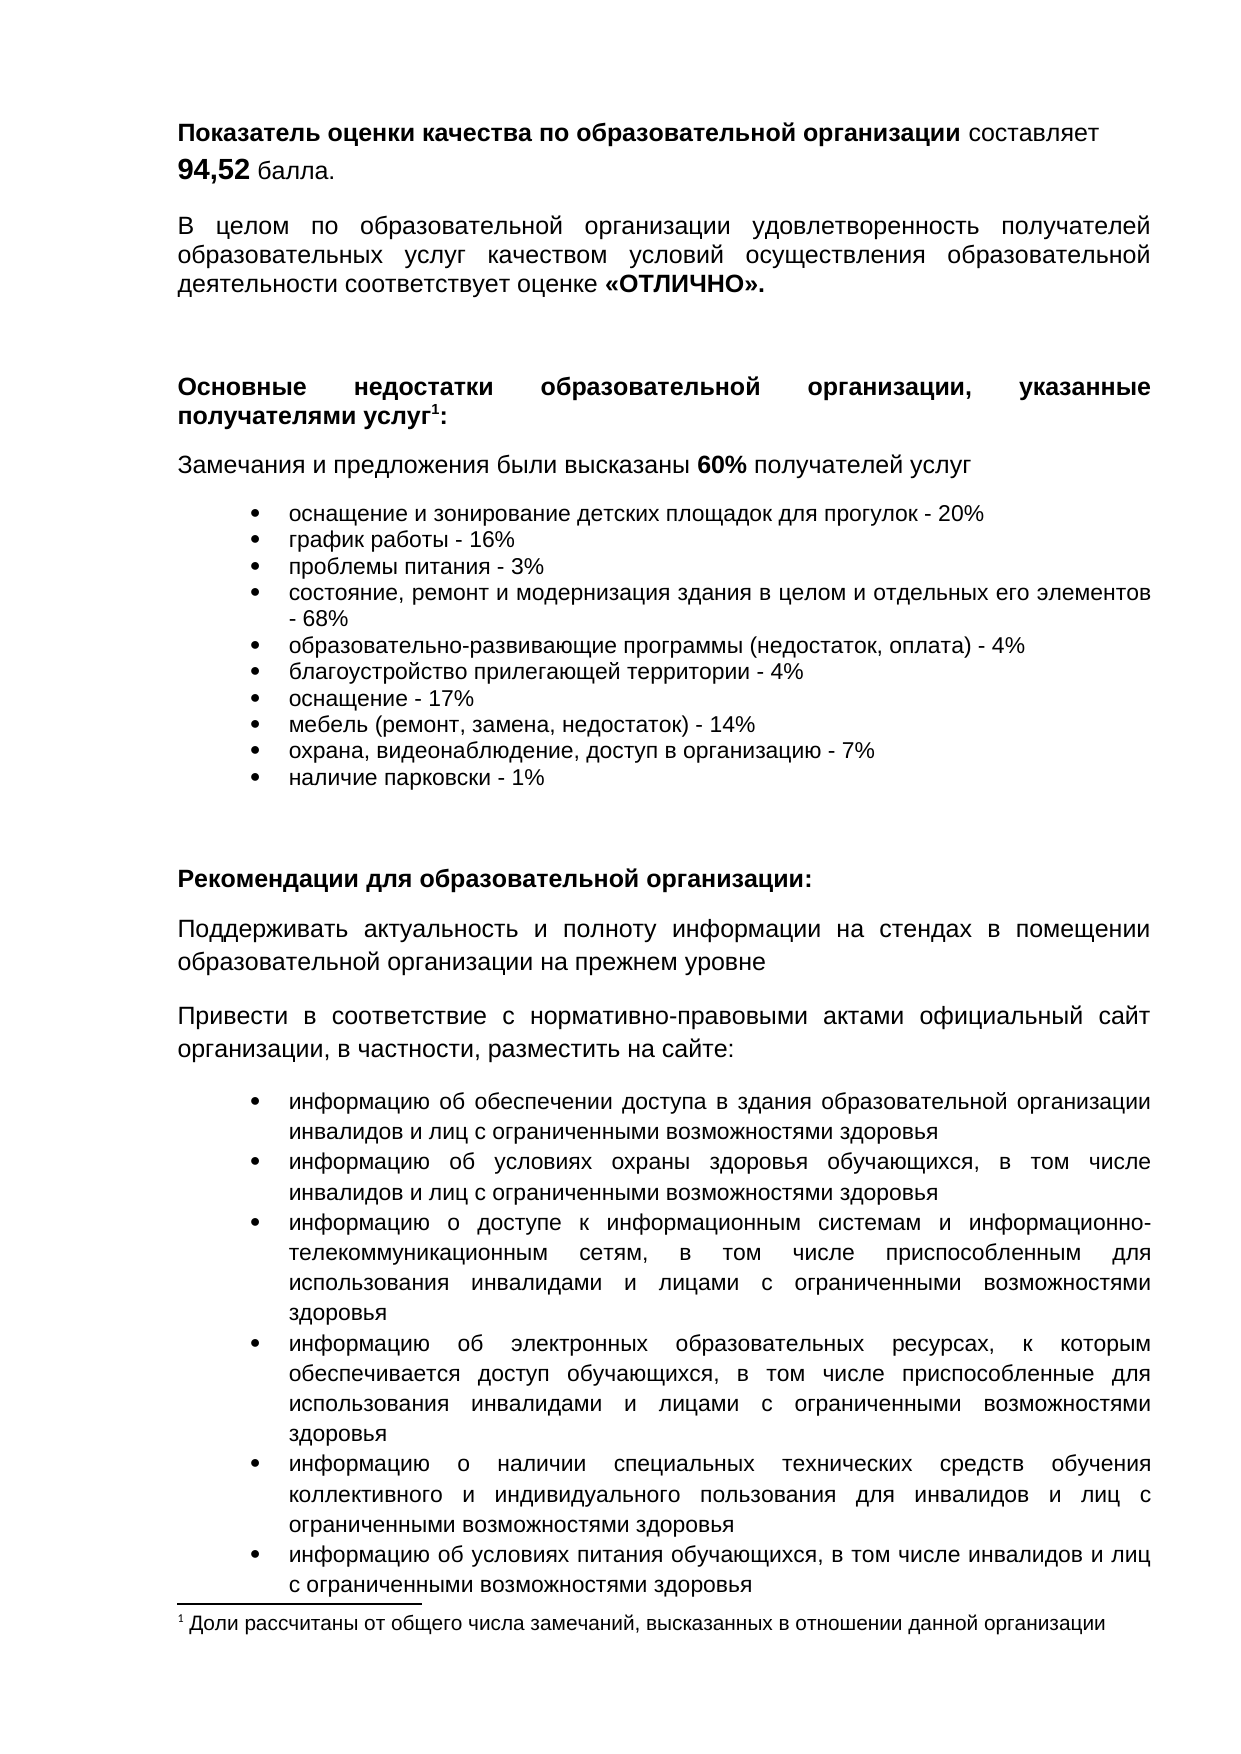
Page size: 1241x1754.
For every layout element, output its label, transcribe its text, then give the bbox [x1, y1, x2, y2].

text Основные недостатки образовательной организации, указанные получателями услуг: [177, 372, 1152, 429]
list оснащение и зонирование детских площадок для прогулок - 20% [251, 500, 1152, 526]
text Привести в соответствие с нормативно-правовыми актами официальный сайт организации, в частности, разместить на сайте: [177, 1001, 1152, 1063]
text В целом по образовательной организации удовлетворенность получателей образовательных услуг качеством условий осуществления образовательной деятельности соответствует оценке «ОТЛИЧНО». [177, 211, 1152, 297]
text Рекомендации для образовательной организации: [177, 864, 1152, 893]
list образовательно-развивающие программы (недостаток, оплата) - 4% [251, 632, 1152, 658]
list наличие парковски - 1% [251, 763, 1152, 790]
list благоустройство прилегающей территории - 4% [251, 658, 1152, 684]
list состояние, ремонт и модернизация здания в целом и отдельных его элементов - 68% [251, 579, 1152, 632]
list информацию о доступе к информационным системам и информационно-телекоммуникационным сетям, в том числе приспособленным для использования инвалидами и лицами с ограниченными возможностями здоровья [251, 1209, 1152, 1326]
list информацию об условиях охраны здоровья обучающихся, в том числе инвалидов и лиц с ограниченными возможностями здоровья [251, 1148, 1152, 1205]
list информацию о наличии специальных технических средств обучения коллективного и индивидуального пользования для инвалидов и лиц с ограниченными возможностями здоровья [251, 1450, 1152, 1537]
text Показатель оценки качества по образовательной организации составляет 94,52 балла. [177, 118, 1152, 185]
list оснащение - 17% [251, 684, 1152, 711]
list проблемы питания - 3% [251, 553, 1152, 579]
list мебель (ремонт, замена, недостаток) - 14% [251, 711, 1152, 737]
text Поддерживать актуальность и полноту информации на стендах в помещении образовательной организации на прежнем уровне [177, 914, 1152, 976]
list информацию об обеспечении доступа в здания образовательной организации инвалидов и лиц с ограниченными возможностями здоровья [251, 1088, 1152, 1144]
list информацию об электронных образовательных ресурсах, к которым обеспечивается доступ обучающихся, в том числе приспособленные для использования инвалидами и лицами с ограниченными возможностями здоровья [251, 1329, 1152, 1446]
list информацию об условиях питания обучающихся, в том числе инвалидов и лиц с ограниченными возможностями здоровья [251, 1541, 1152, 1597]
list график работы - 16% [251, 526, 1152, 553]
list охрана, видеонаблюдение, доступ в организацию - 7% [251, 737, 1152, 763]
text Замечания и предложения были высказаны 60% получателей услуг [177, 450, 1152, 479]
